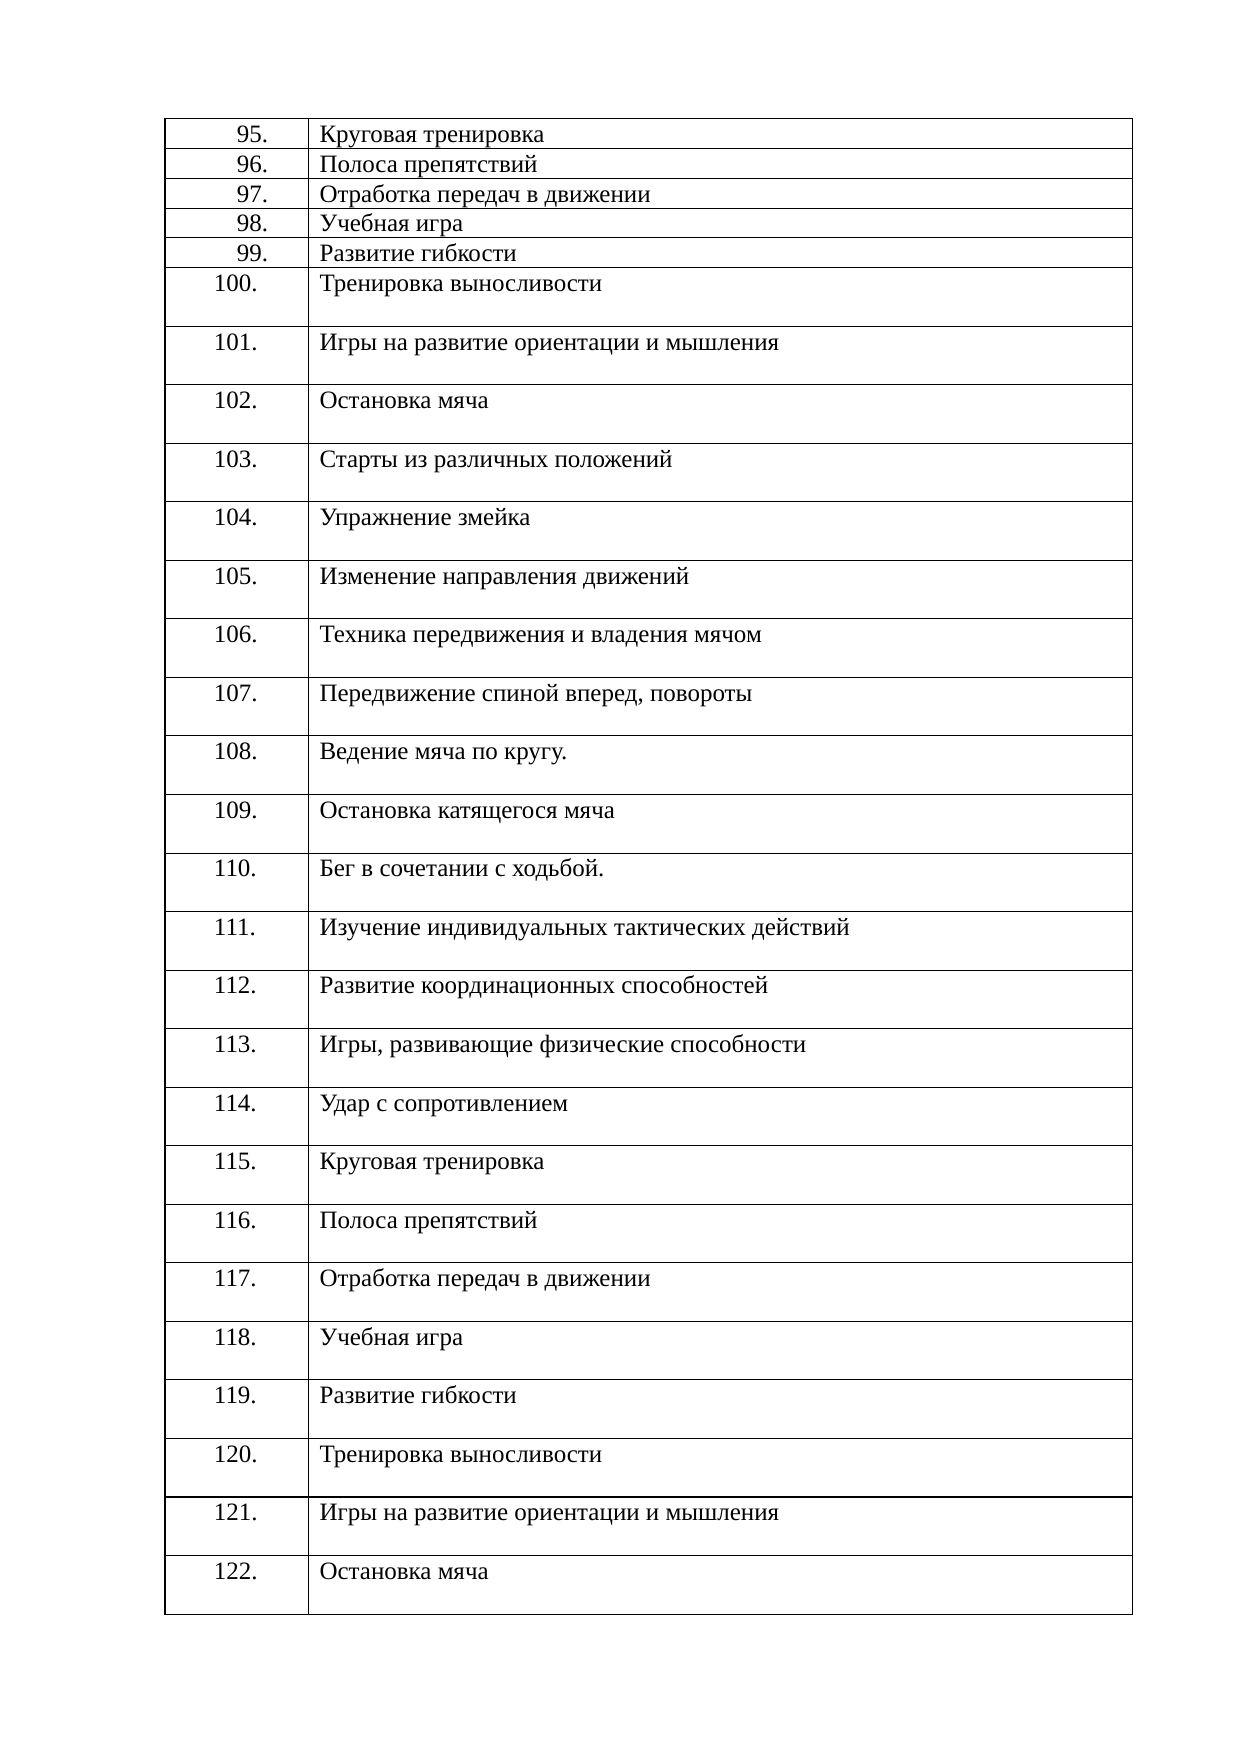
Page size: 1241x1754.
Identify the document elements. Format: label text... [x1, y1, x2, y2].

table_cell [166, 1322, 308, 1379]
table_cell Развитие гибкости [309, 1380, 1132, 1438]
table_cell Остановка мяча [309, 385, 1132, 443]
table_cell Изменение направления движений [309, 561, 1132, 618]
table_cell [166, 1029, 308, 1087]
table_cell [166, 619, 308, 677]
table_cell Развитие гибкости [309, 238, 1132, 267]
table_cell Отработка передач в движении [309, 1263, 1132, 1321]
table_cell Старты из различных положений [309, 444, 1132, 501]
table_cell [166, 1498, 308, 1555]
table_cell Круговая тренировка [309, 119, 1132, 148]
table_cell Полоса препятствий [309, 1205, 1132, 1262]
table_cell Игры на развитие ориентации и мышления [309, 1498, 1132, 1555]
table_cell [166, 1556, 308, 1613]
table_cell [166, 971, 308, 1028]
table_cell [166, 1439, 308, 1496]
table_cell [166, 385, 308, 443]
table_cell [166, 209, 308, 237]
table_cell [166, 795, 308, 852]
table_cell Бег в сочетании с ходьбой. [309, 854, 1132, 911]
table_cell Игры, развивающие физические способности [309, 1029, 1132, 1087]
table_cell [166, 1088, 308, 1145]
table_cell Полоса препятствий [309, 149, 1132, 178]
table_cell Передвижение спиной вперед, повороты [309, 678, 1132, 735]
table_cell [166, 854, 308, 911]
table_cell Удар с сопротивлением [309, 1088, 1132, 1145]
table_cell [166, 678, 308, 735]
table_cell [166, 736, 308, 794]
table_cell Остановка катящегося мяча [309, 795, 1132, 852]
table_cell [166, 1380, 308, 1438]
table_cell Отработка передач в движении [309, 179, 1132, 207]
table_cell [166, 561, 308, 618]
table_cell [166, 268, 308, 326]
table_cell Круговая тренировка [309, 1146, 1132, 1204]
table_cell [166, 444, 308, 501]
table_cell Ведение мяча по кругу. [309, 736, 1132, 794]
table_cell Учебная игра [309, 209, 1132, 237]
table_cell Тренировка выносливости [309, 1439, 1132, 1496]
table_cell [166, 1205, 308, 1262]
table_cell Развитие координационных способностей [309, 971, 1132, 1028]
table_cell [166, 327, 308, 384]
table_cell [166, 238, 308, 267]
table_cell [166, 1263, 308, 1321]
table_cell Тренировка выносливости [309, 268, 1132, 326]
table_cell [166, 119, 308, 148]
table_cell Изучение индивидуальных тактических действий [309, 912, 1132, 969]
table_cell [166, 179, 308, 207]
table_cell [166, 1146, 308, 1204]
table_cell [166, 149, 308, 178]
table_cell [166, 502, 308, 560]
table_cell Техника передвижения и владения мячом [309, 619, 1132, 677]
table_cell Учебная игра [309, 1322, 1132, 1379]
table_cell Остановка мяча [309, 1556, 1132, 1613]
table_cell Игры на развитие ориентации и мышления [309, 327, 1132, 384]
table_cell Упражнение змейка [309, 502, 1132, 560]
table_cell [166, 912, 308, 969]
